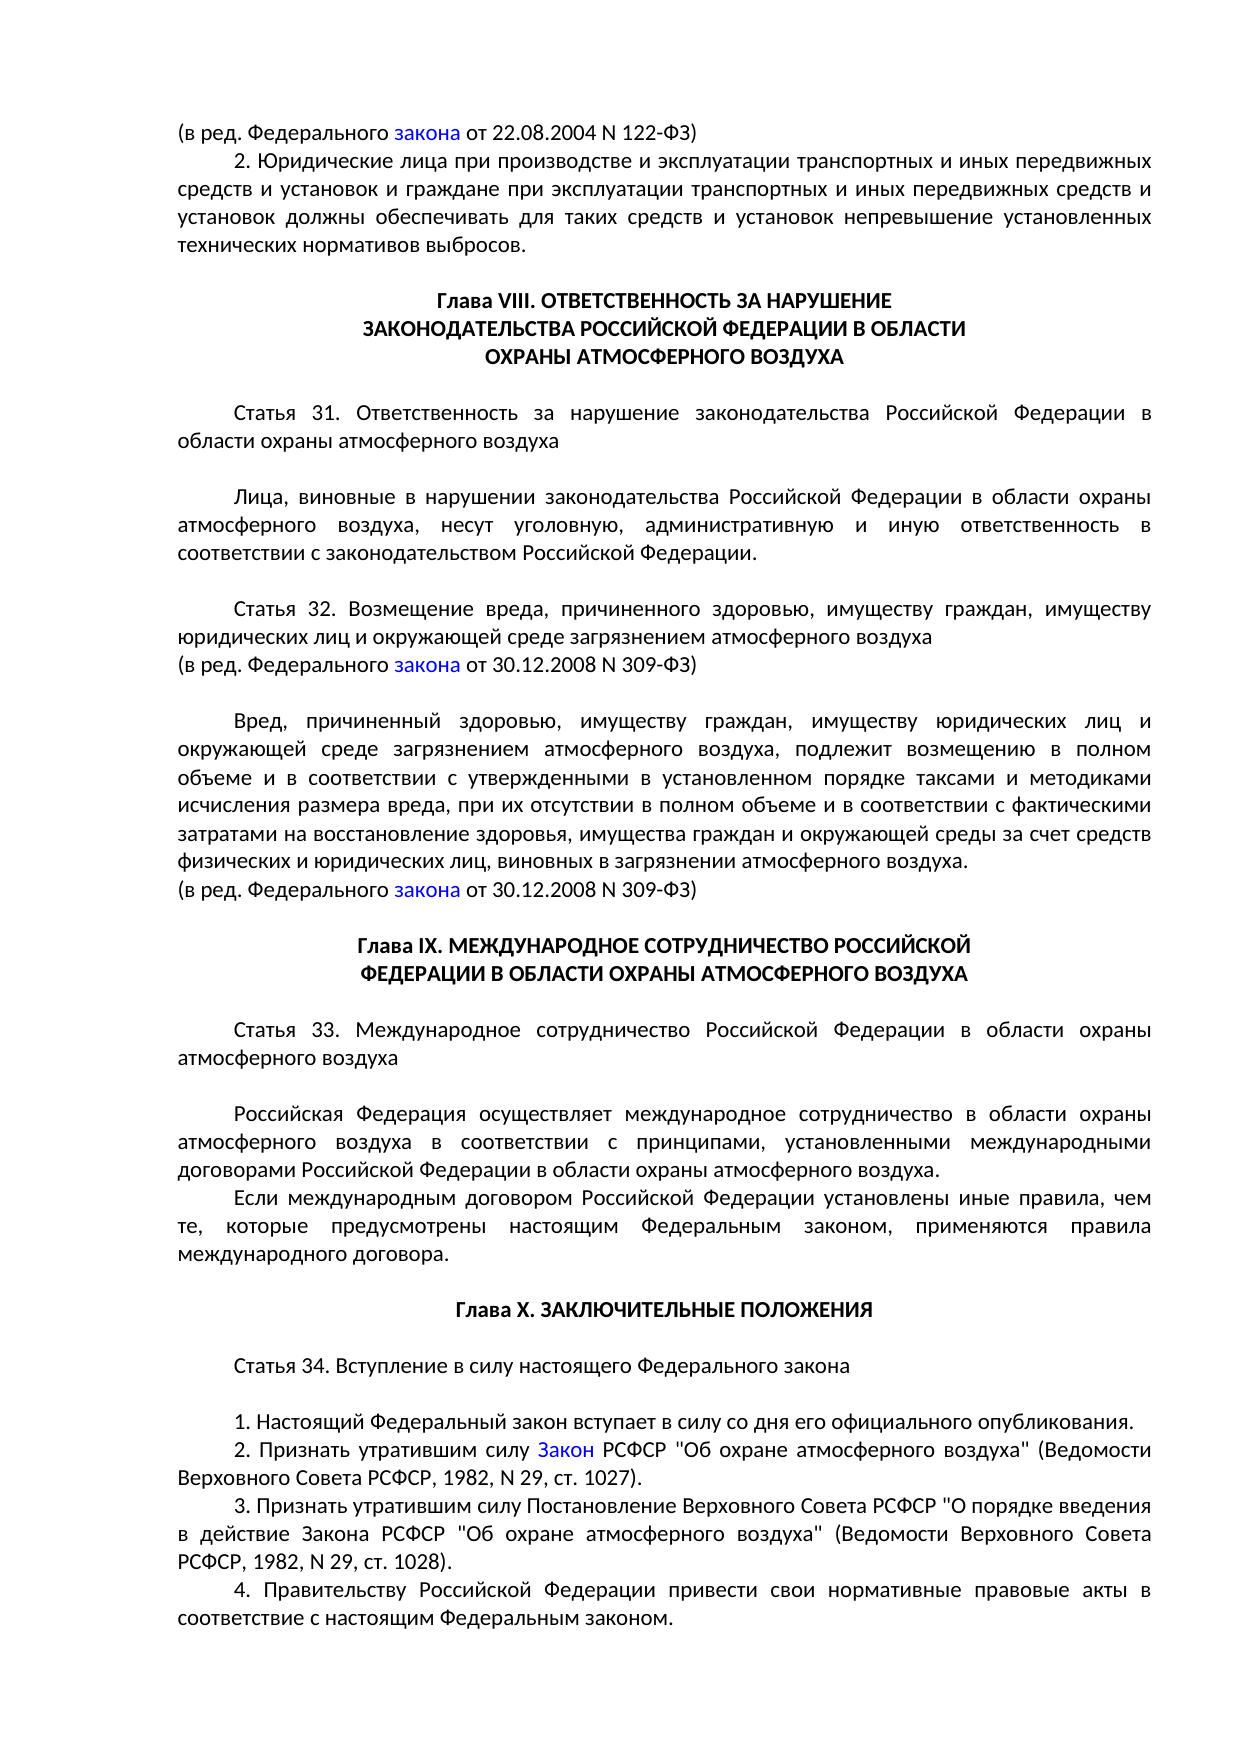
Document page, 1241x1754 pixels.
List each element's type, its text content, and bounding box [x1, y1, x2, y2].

text Лица, виновные в нарушении законодательства Российской Федерации в области охраны атмосферного воздуха, несут уголовную, административную и иную ответственность в соответствии с законодательством Российской Федерации. [177, 482, 1152, 566]
text Статья 31. Ответственность за нарушение законодательства Российской Федерации в области охраны атмосферного воздуха [177, 398, 1152, 454]
text Российская Федерация осуществляет международное сотрудничество в области охраны атмосферного воздуха в соответствии с принципами, установленными международными договорами Российской Федерации в области охраны атмосферного воздуха. [177, 1099, 1152, 1183]
text Статья 32. Возмещение вреда, причиненного здоровью, имуществу граждан, имуществу юридических лиц и окружающей среде загрязнением атмосферного воздуха [177, 594, 1152, 651]
title Глава X. ЗАКЛЮЧИТЕЛЬНЫЕ ПОЛОЖЕНИЯ [177, 1295, 1152, 1323]
text 3. Признать утратившим силу Постановление Верховного Совета РСФСР "О порядке введения в действие Закона РСФСР "Об охране атмосферного воздуха" (Ведомости Верховного Совета РСФСР, 1982, N 29, ст. 1028). [177, 1491, 1152, 1575]
title ФЕДЕРАЦИИ В ОБЛАСТИ ОХРАНЫ АТМОСФЕРНОГО ВОЗДУХА [177, 959, 1152, 987]
text 2. Признать утратившим силу Закон РСФСР "Об охране атмосферного воздуха" (Ведомости Верховного Совета РСФСР, 1982, N 29, ст. 1027). [177, 1435, 1152, 1491]
text 2. Юридические лица при производстве и эксплуатации транспортных и иных передвижных средств и установок и граждане при эксплуатации транспортных и иных передвижных средств и установок должны обеспечивать для таких средств и установок непревышение установленных технических нормативов выбросов. [177, 146, 1152, 258]
text (в ред. Федерального закона от 22.08.2004 N 122-ФЗ) [177, 118, 1152, 146]
title Глава IX. МЕЖДУНАРОДНОЕ СОТРУДНИЧЕСТВО РОССИЙСКОЙ [177, 931, 1152, 959]
text 1. Настоящий Федеральный закон вступает в силу со дня его официального опубликования. [177, 1407, 1152, 1435]
text Статья 34. Вступление в силу настоящего Федерального закона [177, 1351, 1152, 1379]
title ЗАКОНОДАТЕЛЬСТВА РОССИЙСКОЙ ФЕДЕРАЦИИ В ОБЛАСТИ [177, 314, 1152, 342]
text Если международным договором Российской Федерации установлены иные правила, чем те, которые предусмотрены настоящим Федеральным законом, применяются правила международного договора. [177, 1183, 1152, 1267]
text Статья 33. Международное сотрудничество Российской Федерации в области охраны атмосферного воздуха [177, 1015, 1152, 1071]
title ОХРАНЫ АТМОСФЕРНОГО ВОЗДУХА [177, 342, 1152, 370]
text 4. Правительству Российской Федерации привести свои нормативные правовые акты в соответствие с настоящим Федеральным законом. [177, 1575, 1152, 1631]
text Вред, причиненный здоровью, имуществу граждан, имуществу юридических лиц и окружающей среде загрязнением атмосферного воздуха, подлежит возмещению в полном объеме и в соответствии с утвержденными в установленном порядке таксами и методиками исчисления размера вреда, при их отсутствии в полном объеме и в соответствии с фактическими затратами на восстановление здоровья, имущества граждан и окружающей среды за счет средств физических и юридических лиц, виновных в загрязнении атмосферного воздуха. [177, 707, 1152, 875]
title Глава VIII. ОТВЕТСТВЕННОСТЬ ЗА НАРУШЕНИЕ [177, 286, 1152, 314]
text (в ред. Федерального закона от 30.12.2008 N 309-ФЗ) [177, 651, 1152, 678]
text (в ред. Федерального закона от 30.12.2008 N 309-ФЗ) [177, 875, 1152, 903]
